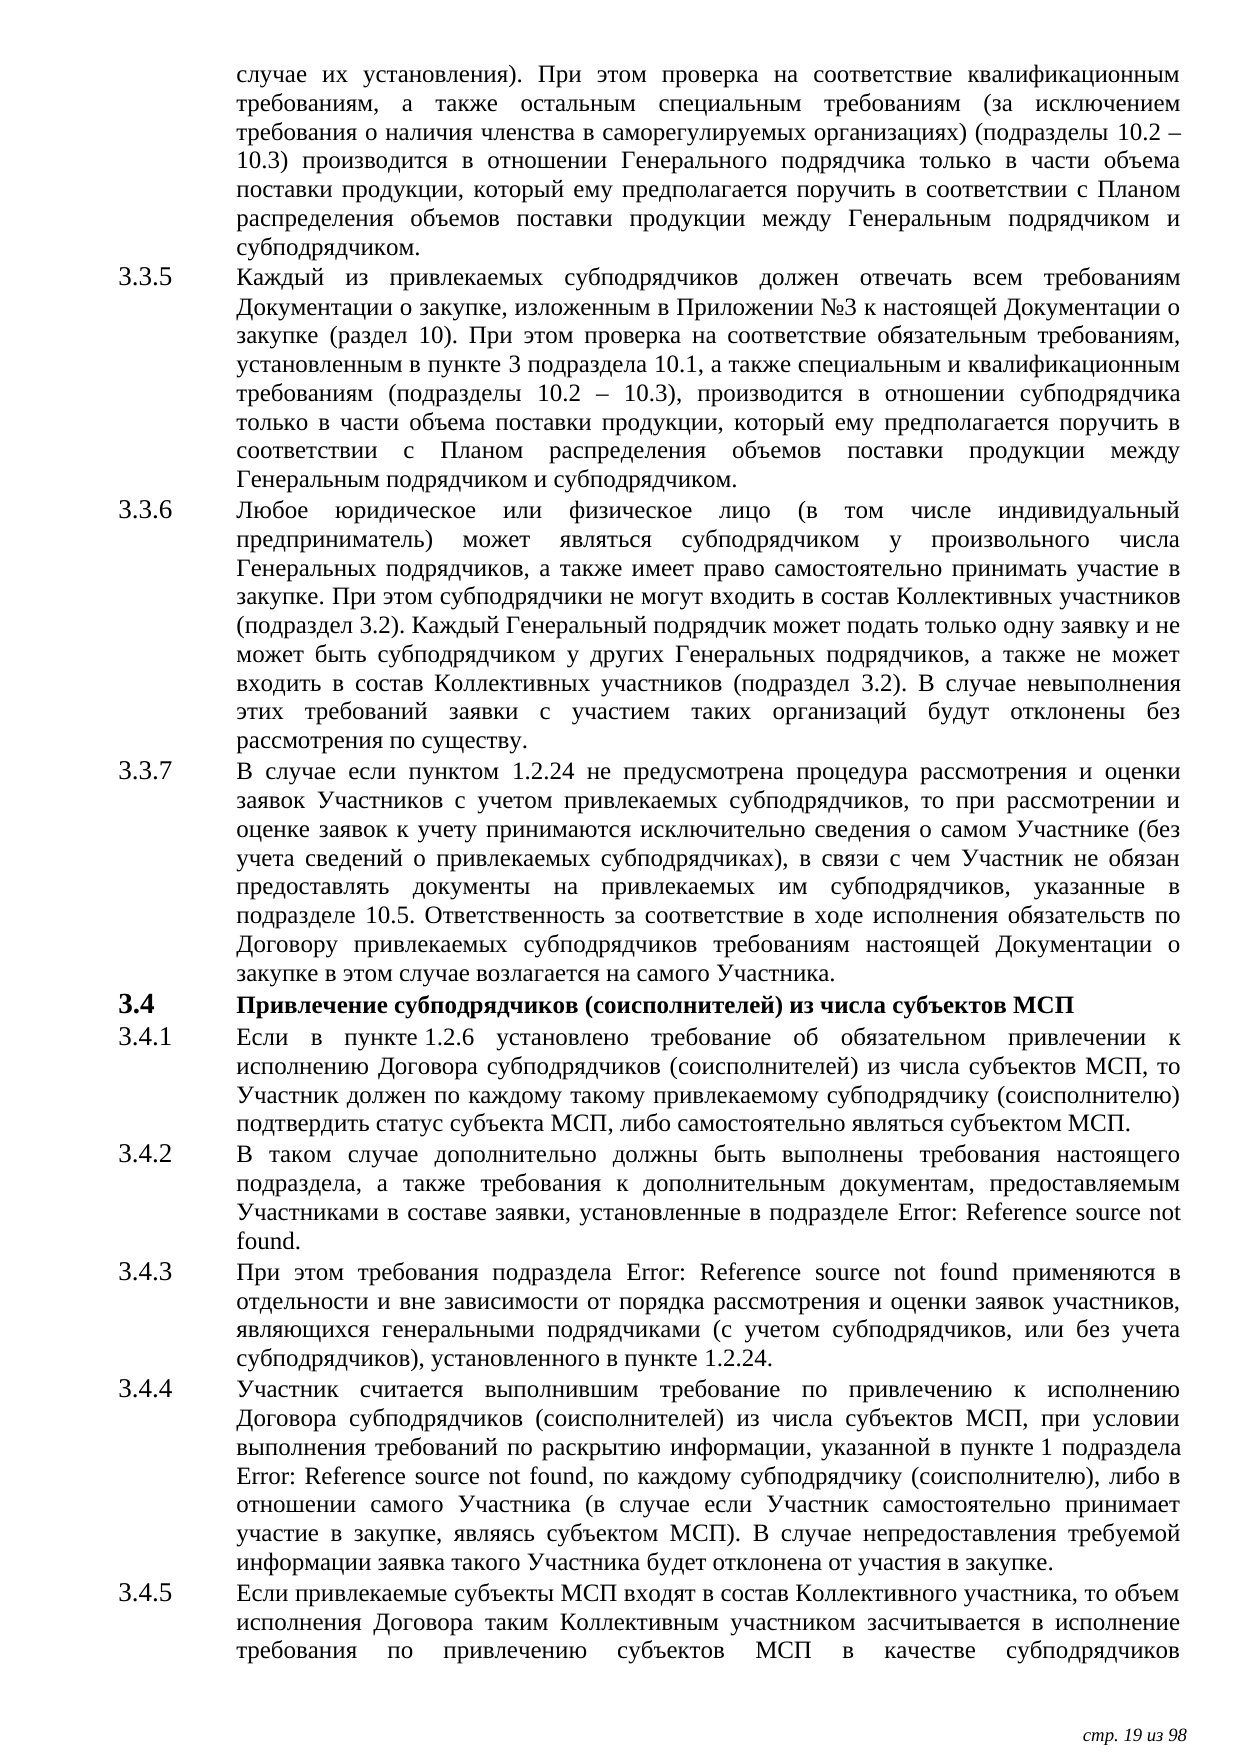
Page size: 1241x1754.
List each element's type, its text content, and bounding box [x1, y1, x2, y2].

text Каждый из привлекаемых субподрядчиков должен отвечать всем требованиям Документации о закупке, изложенным в Приложении №3 к настоящей Документации о закупке (раздел 10). При этом проверка на соответствие обязательным требованиям, установленным в пункте 3 подраздела 10.1, а также специальным и квалификационным требованиям (подразделы 10.2 – 10.3), производится в отношении субподрядчика только в части объема поставки продукции, который ему предполагается поручить в соответствии с Планом распределения объемов поставки продукции между Генеральным подрядчиком и субподрядчиком. [118, 260, 1181, 493]
text При этом требования подраздела 10.6 применяются в отдельности и вне зависимости от порядка рассмотрения и оценки заявок участников, являющихся генеральными подрядчиками (с учетом субподрядчиков, или без учета субподрядчиков), установленного в пункте 1.2.24. [118, 1255, 1181, 1372]
text Если в пункте 1.2.6 установлено требование об обязательном привлечении к исполнению Договора субподрядчиков (соисполнителей) из числа субъектов МСП, то Участник должен по каждому такому привлекаемому субподрядчику (соисполнителю) подтвердить статус субъекта МСП, либо самостоятельно являться субъектом МСП. [118, 1020, 1181, 1137]
text В таком случае дополнительно должны быть выполнены требования настоящего подраздела, а также требования к дополнительным документам, предоставляемым Участниками в составе заявки, установленные в подразделе 10.6. [118, 1137, 1181, 1255]
text Участник считается выполнившим требование по привлечению к исполнению Договора субподрядчиков (соисполнителей) из числа субъектов МСП, при условии выполнения требований по раскрытию информации, указанной в пункте 1 подраздела 10.6, по каждому субподрядчику (соисполнителю), либо в отношении самого Участника (в случае если Участник самостоятельно принимает участие в закупке, являясь субъектом МСП). В случае непредоставления требуемой информации заявка такого Участника будет отклонена от участия в закупке. [118, 1372, 1181, 1576]
text В случае если пунктом 1.2.24 не предусмотрена процедура рассмотрения и оценки заявок Участников с учетом привлекаемых субподрядчиков, то при рассмотрении и оценке заявок к учету принимаются исключительно сведения о самом Участнике (без учета сведений о привлекаемых субподрядчиках), в связи с чем Участник не обязан предоставлять документы на привлекаемых им субподрядчиков, указанные в подразделе 10.5. Ответственность за соответствие в ходе исполнения обязательств по Договору привлекаемых субподрядчиков требованиям настоящей Документации о закупке в этом случае возлагается на самого Участника. [118, 754, 1181, 986]
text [118, 1576, 1181, 1664]
subtitle Привлечение субподрядчиков (соисполнителей) из числа субъектов МСП [118, 986, 1181, 1020]
text Любое юридическое или физическое лицо (в том числе индивидуальный предприниматель) может являться субподрядчиком у произвольного числа Генеральных подрядчиков, а также имеет право самостоятельно принимать участие в закупке. При этом субподрядчики не могут входить в состав Коллективных участников (подраздел 3.2). Каждый Генеральный подрядчик может подать только одну заявку и не может быть субподрядчиком у других Генеральных подрядчиков, а также не может входить в состав Коллективных участников (подраздел 3.2). В случае невыполнения этих требований заявки с участием таких организаций будут отклонены без рассмотрения по существу. [118, 493, 1181, 754]
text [118, 59, 1181, 260]
